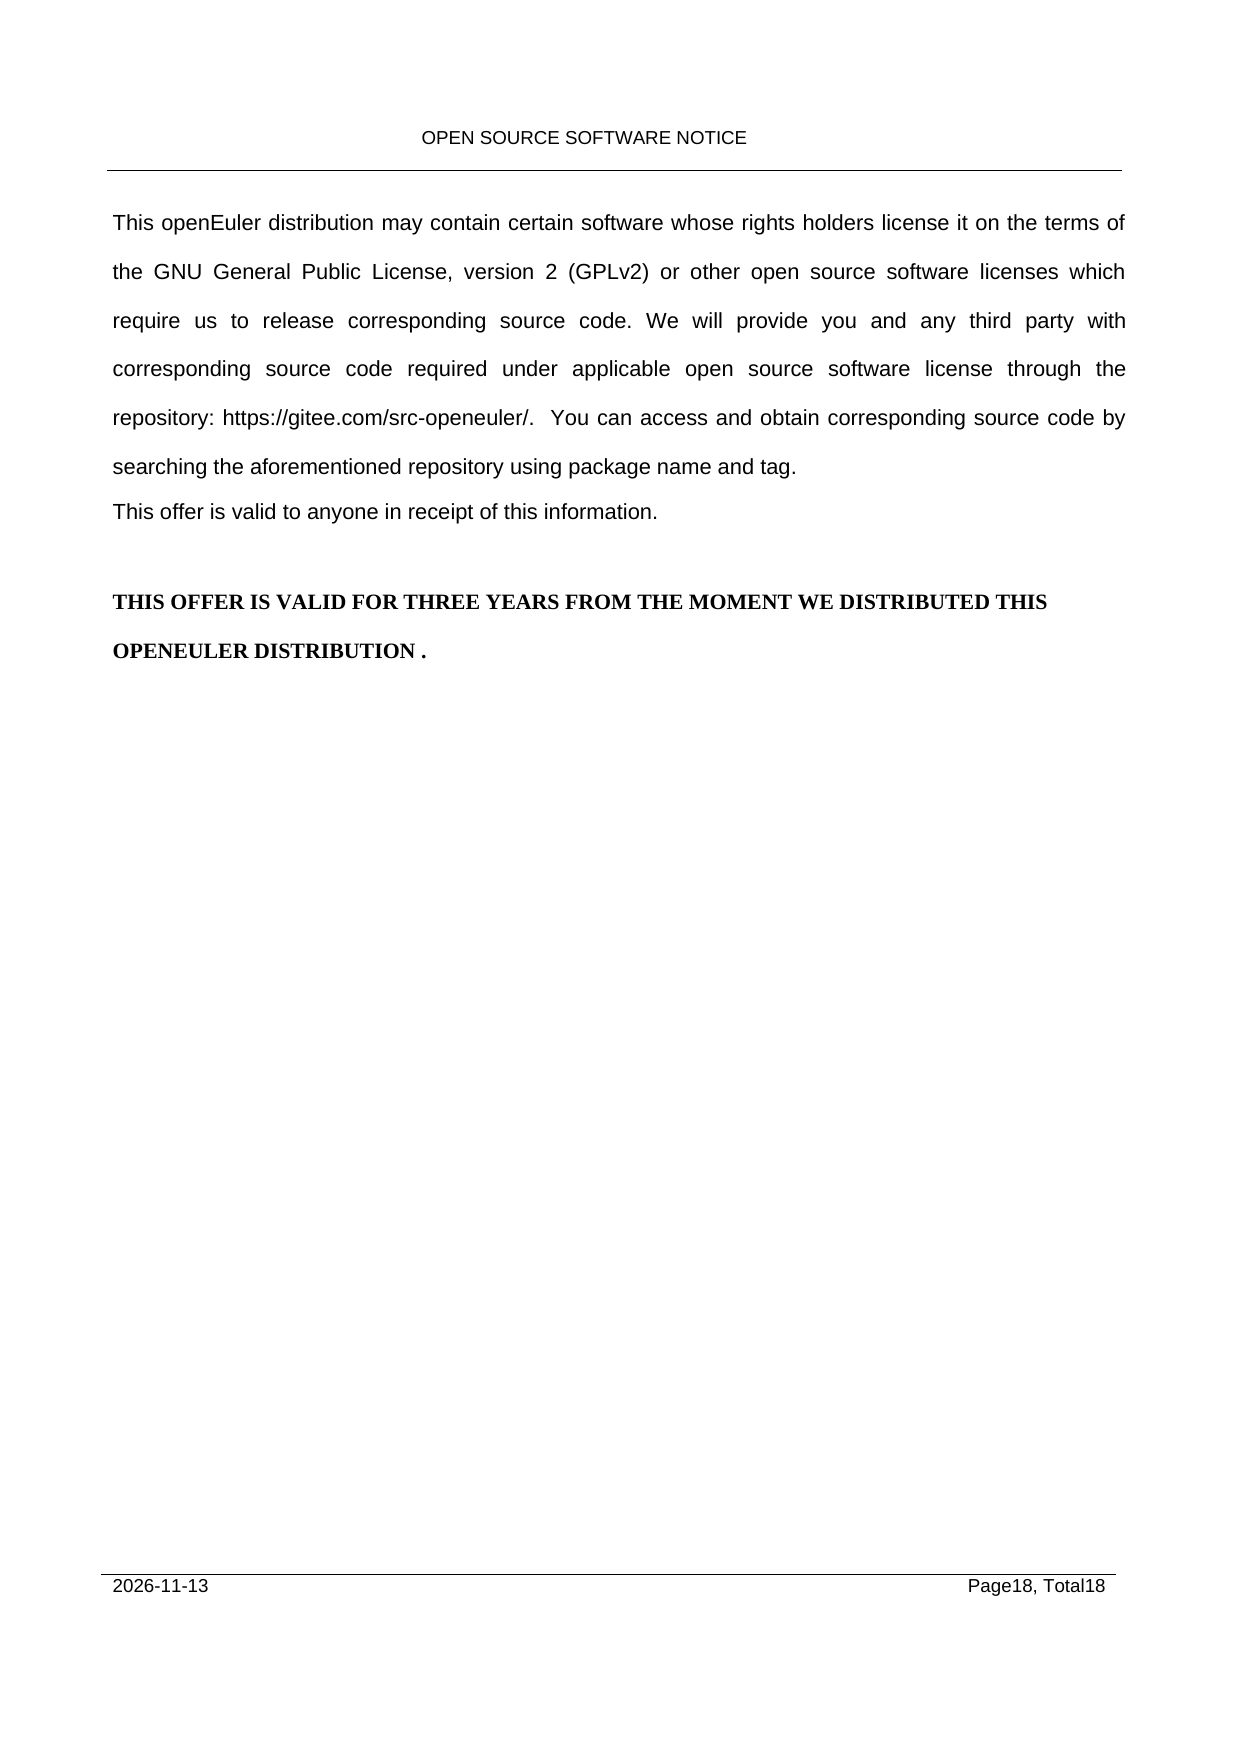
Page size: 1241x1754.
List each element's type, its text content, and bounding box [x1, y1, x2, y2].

text THIS OFFER IS VALID FOR THREE YEARS FROM THE MOMENT WE DISTRIBUTED THIS OPENEULER DISTRIBUTION . [112, 585, 1128, 667]
text This openEuler distribution may contain certain software whose rights holders license it on the terms of the GNU General Public License, version 2 (GPLv2) or other open source software licenses which require us to release corresponding source code. We will provide you and any third party with corresponding source code required under applicable open source software license through the repository: https://gitee.com/src-openeuler/. You can access and obtain corresponding source code by searching the aforementioned repository using package name and tag. [112, 206, 1128, 483]
text This offer is valid to anyone in receipt of this information. [112, 495, 1128, 528]
